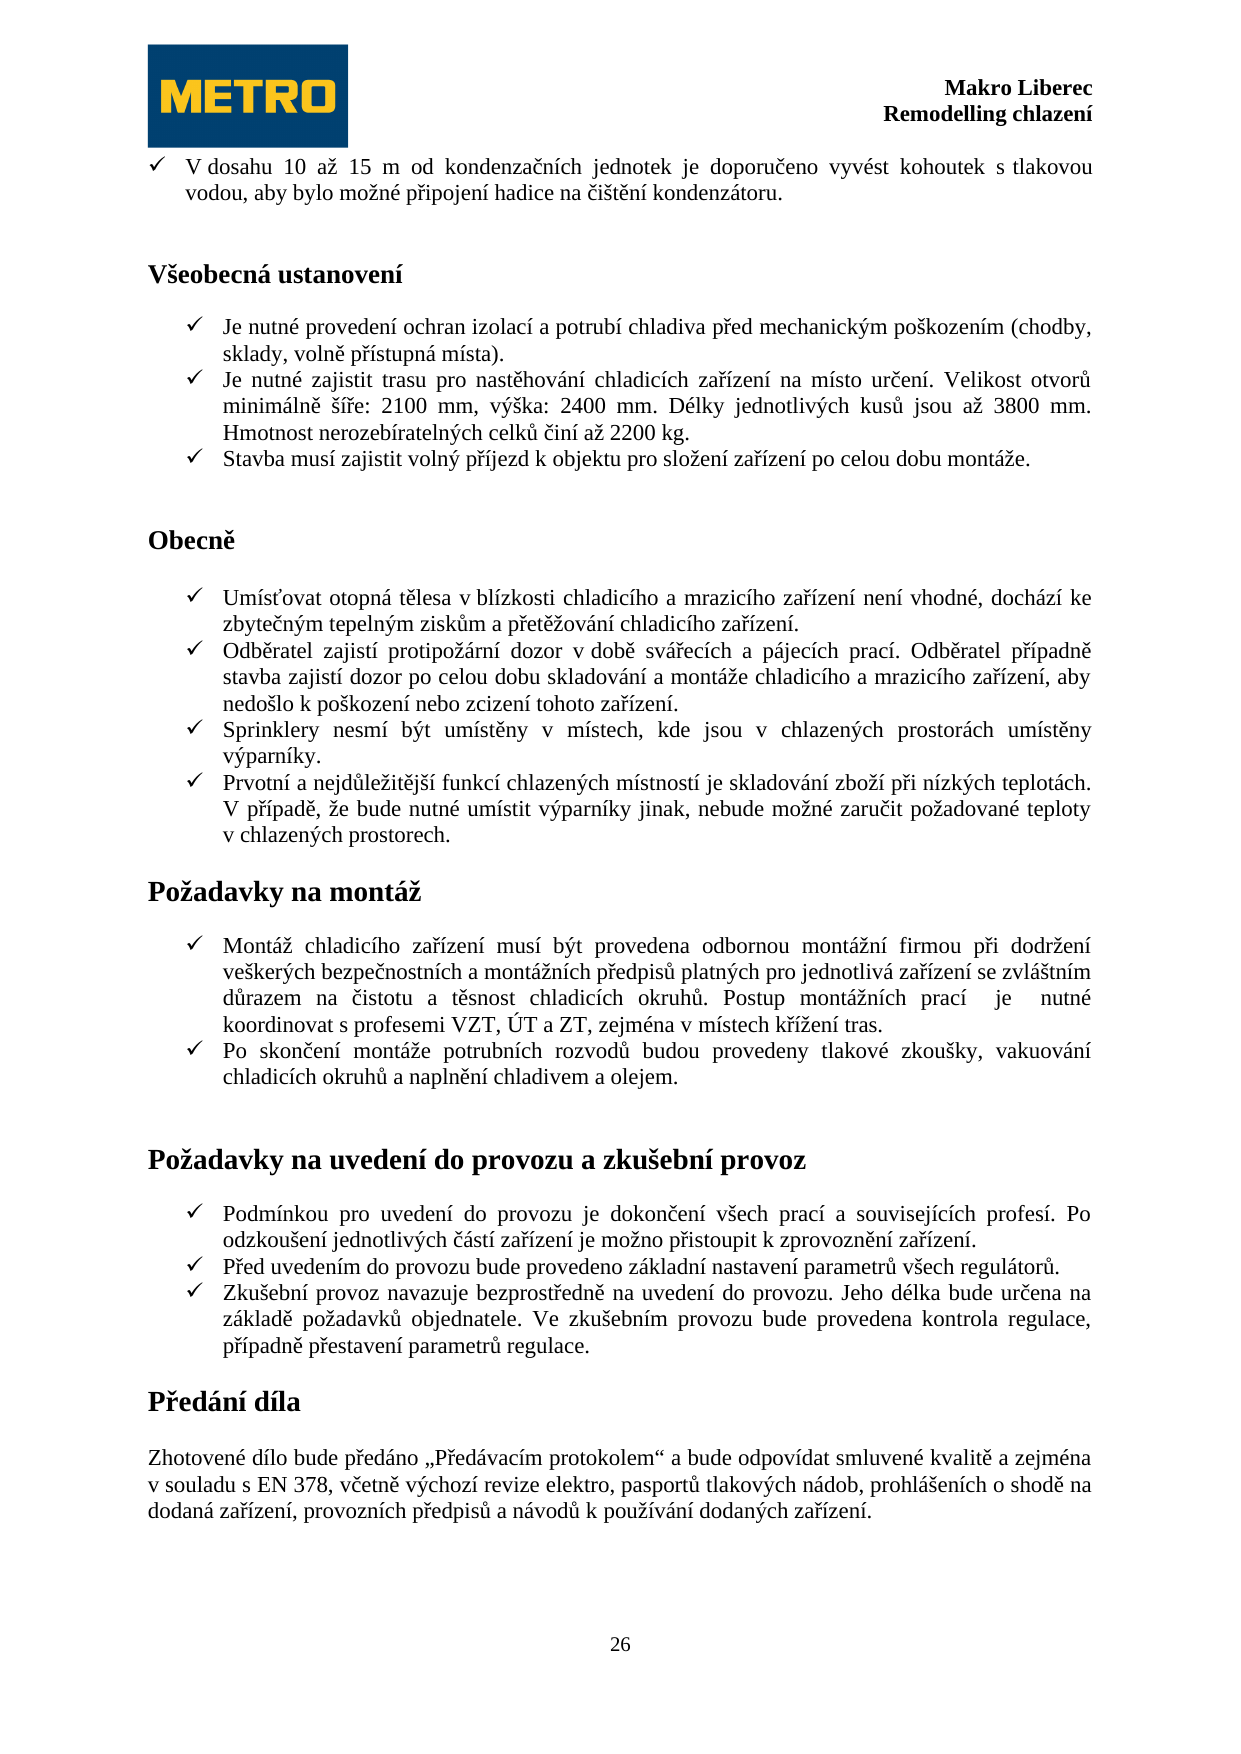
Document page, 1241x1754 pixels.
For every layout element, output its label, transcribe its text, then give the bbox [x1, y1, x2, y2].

list Montáž chladicího zařízení musí být provedena odbornou montážní firmou při dodržení veškerých bezpečnostních a montážních předpisů platných pro jednotlivá zařízení se zvláštním důrazem na čistotu a těsnost chladicích okruhů. Postup montážních prací je nutné koordinovat s profesemi VZT, ÚT a ZT, zejména v místech křížení tras. [185, 932, 1093, 1037]
picture [147, 44, 349, 148]
subtitle Všeobecná ustanovení [148, 258, 1093, 289]
subtitle Předání díla [148, 1384, 1093, 1418]
list Je nutné zajistit trasu pro nastěhování chladicích zařízení na místo určení. Velikost otvorů minimálně šíře: 2100 mm, výška: 2400 mm. Délky jednotlivých kusů jsou až 3800 mm. Hmotnost nerozebíratelných celků činí až 2200 kg. [185, 366, 1093, 445]
list Odběratel zajistí protipožární dozor v době svářecích a pájecích prací. Odběratel případně stavba zajistí dozor po celou dobu skladování a montáže chladicího a mrazicího zařízení, aby nedošlo k poškození nebo zcizení tohoto zařízení. [185, 637, 1093, 716]
subtitle Požadavky na uvedení do provozu a zkušební provoz [148, 1142, 1093, 1176]
subtitle Požadavky na montáž [148, 874, 1093, 908]
list Je nutné provedení ochran izolací a potrubí chladiva před mechanickým poškozením (chodby, sklady, volně přístupná místa). [185, 313, 1093, 366]
list Sprinklery nesmí být umístěny v místech, kde jsou v chlazených prostorách umístěny výparníky. [185, 716, 1093, 769]
list Stavba musí zajistit volný příjezd k objektu pro složení zařízení po celou dobu montáže. [185, 445, 1093, 472]
text Zhotovené dílo bude předáno „Předávacím protokolem“ a bude odpovídat smluvené kvalitě a zejména v souladu s EN 378, včetně výchozí revize elektro, pasportů tlakových nádob, prohlášeních o shodě na dodaná zařízení, provozních předpisů a návodů k používání dodaných zařízení. [148, 1444, 1093, 1523]
list Po skončení montáže potrubních rozvodů budou provedeny tlakové zkoušky, vakuování chladicích okruhů a naplnění chladivem a olejem. [185, 1037, 1093, 1090]
list Před uvedením do provozu bude provedeno základní nastavení parametrů všech regulátorů. [185, 1253, 1093, 1279]
list Zkušební provoz navazuje bezprostředně na uvedení do provozu. Jeho délka bude určena na základě požadavků objednatele. Ve zkušebním provozu bude provedena kontrola regulace, případně přestavení parametrů regulace. [185, 1279, 1093, 1358]
list Prvotní a nejdůležitější funkcí chlazených místností je skladování zboží při nízkých teplotách. V případě, že bude nutné umístit výparníky jinak, nebude možné zaručit požadované teploty v chlazených prostorech. [185, 769, 1093, 848]
list V dosahu 10 až 15 m od kondenzačních jednotek je doporučeno vyvést kohoutek s tlakovou vodou, aby bylo možné připojení hadice na čištění kondenzátoru. [148, 153, 1093, 206]
list Podmínkou pro uvedení do provozu je dokončení všech prací a souvisejících profesí. Po odzkoušení jednotlivých částí zařízení je možno přistoupit k zprovoznění zařízení. [185, 1200, 1093, 1253]
subtitle Obecně [148, 524, 1093, 555]
list Umísťovat otopná tělesa v blízkosti chladicího a mrazicího zařízení není vhodné, dochází ke zbytečným tepelným ziskům a přetěžování chladicího zařízení. [185, 584, 1093, 637]
